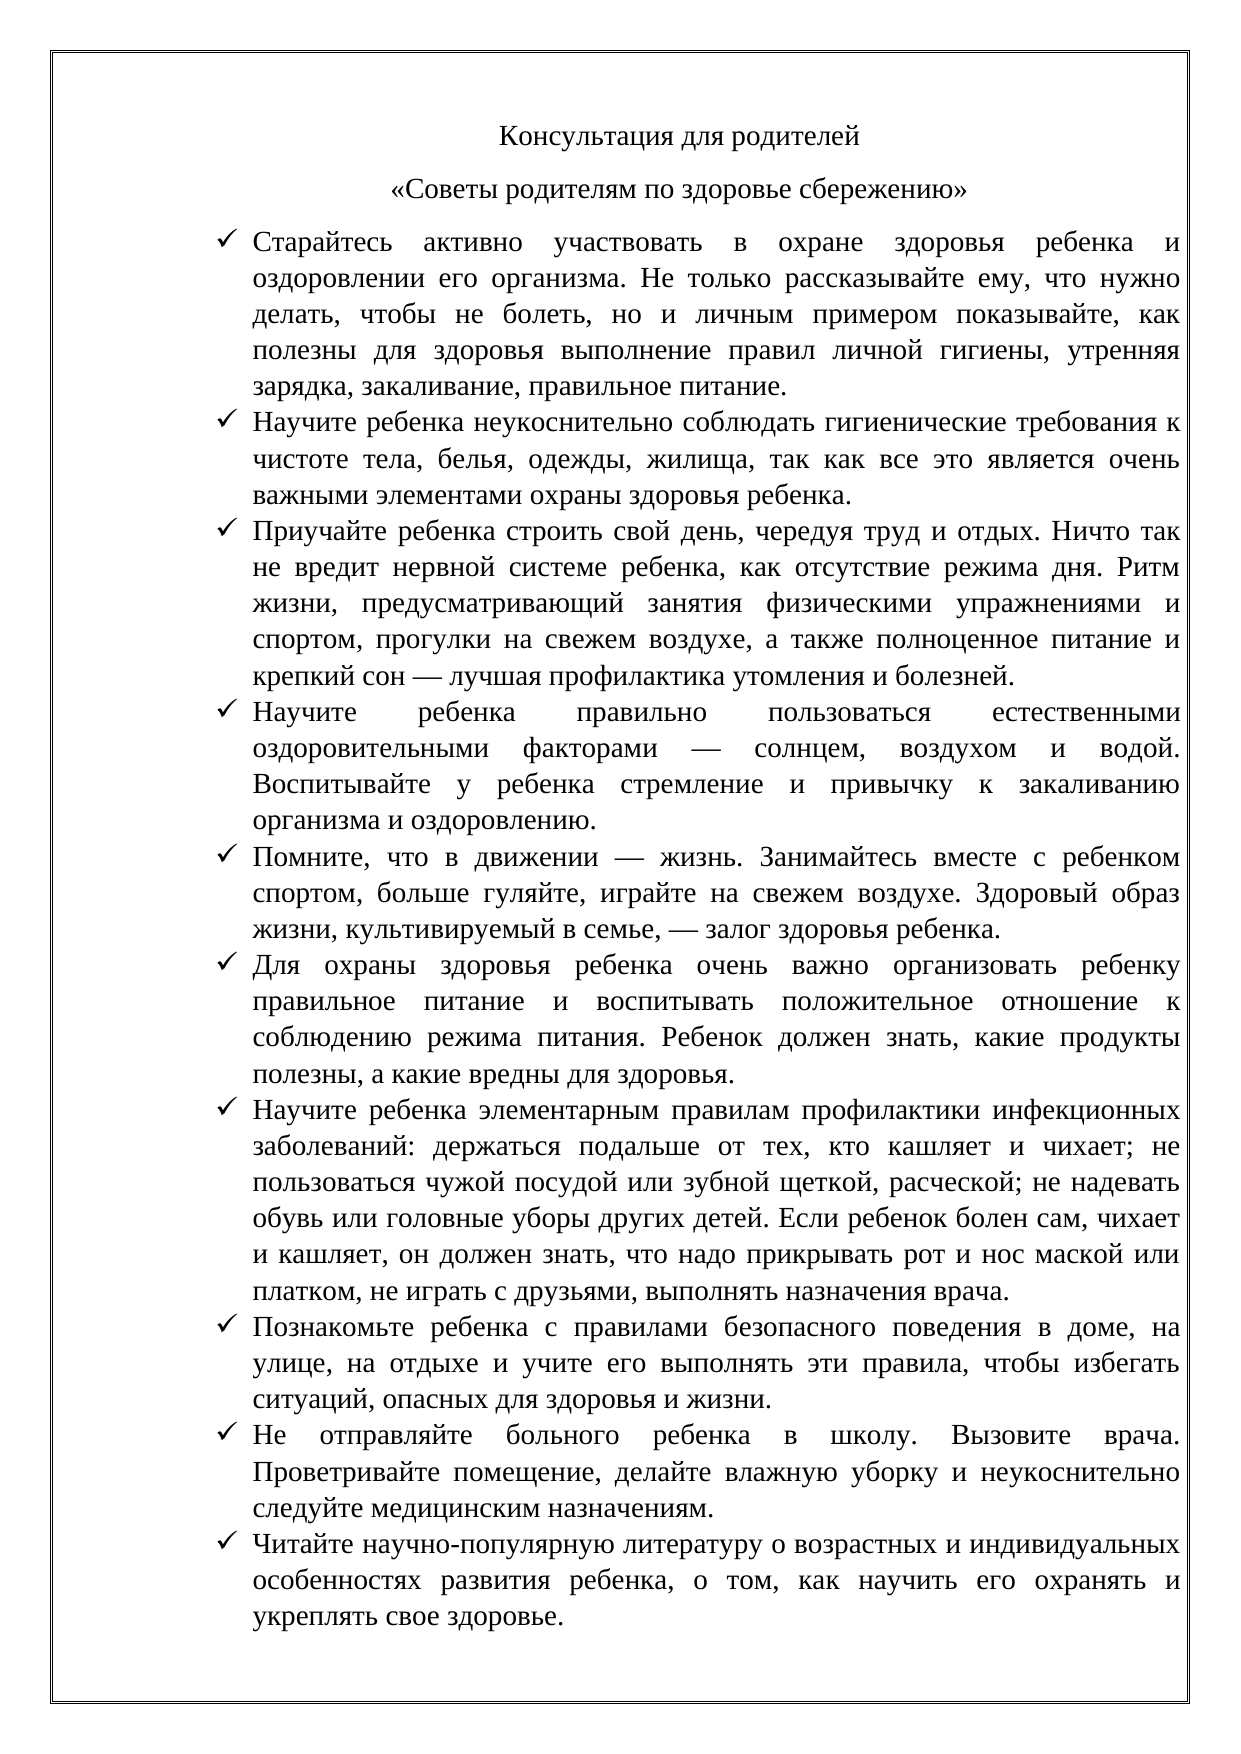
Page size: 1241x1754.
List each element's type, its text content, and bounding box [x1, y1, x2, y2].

list Научите ребенка неукоснительно соблюдать гигиенические требования к чистоте тела, белья, одежды, жилища, так как все это является очень важными элементами охраны здоровья ребенка. [215, 404, 1181, 511]
list Не отправляйте больного ребенка в школу. Вызовите врача. Проветривайте помещение, делайте влажную уборку и неукоснительно следуйте медицинским назначениям. [215, 1417, 1181, 1523]
list Приучайте ребенка строить свой день, чередуя труд и отдых. Ничто так не вредит нервной системе ребенка, как отсутствие режима дня. Ритм жизни, предусматривающий занятия физическими упражнениями и спортом, прогулки на свежем воздухе, а также полноценное питание и крепкий сон — лучшая профилактика утомления и болезней. [215, 513, 1181, 691]
list Познакомьте ребенка с правилами безопасного поведения в доме, на улице, на отдыхе и учите его выполнять эти правила, чтобы избегать ситуаций, опасных для здоровья и жизни. [215, 1309, 1181, 1415]
list Для охраны здоровья ребенка очень важно организовать ребенку правильное питание и воспитывать положительное отношение к соблюдению режима питания. Ребенок должен знать, какие продукты полезны, а какие вредны для здоровья. [215, 947, 1181, 1089]
list Старайтесь активно участвовать в охране здоровья ребенка и оздоровлении его организма. Не только рассказывайте ему, что нужно делать, чтобы не болеть, но и личным примером показывайте, как полезны для здоровья выполнение правил личной гигиены, утренняя зарядка, закаливание, правильное питание. [215, 224, 1181, 402]
text Консультация для родителей [177, 118, 1181, 152]
list Читайте научно-популярную литературу о возрастных и индивидуальных особенностях развития ребенка, о том, как научить его охранять и укреплять свое здоровье. [215, 1526, 1181, 1632]
list Помните, что в движении — жизнь. Занимайтесь вместе с ребенком спортом, больше гуляйте, играйте на свежем воздухе. Здоровый образ жизни, культивируемый в семье, — залог здоровья ребенка. [215, 839, 1181, 944]
text «Советы родителям по здоровье сбережению» [177, 171, 1181, 204]
list Научите ребенка правильно пользоваться естественными оздоровительными факторами — солнцем, воздухом и водой. Воспитывайте у ребенка стремление и привычку к закаливанию организма и оздоровлению. [215, 694, 1181, 836]
list Научите ребенка элементарным правилам профилактики инфекционных заболеваний: держаться подальше от тех, кто кашляет и чихает; не пользоваться чужой посудой или зубной щеткой, расческой; не надевать обувь или головные уборы других детей. Если ребенок болен сам, чихает и кашляет, он должен знать, что надо прикрывать рот и нос маской или платком, не играть с друзьями, выполнять назначения врача. [215, 1092, 1181, 1306]
